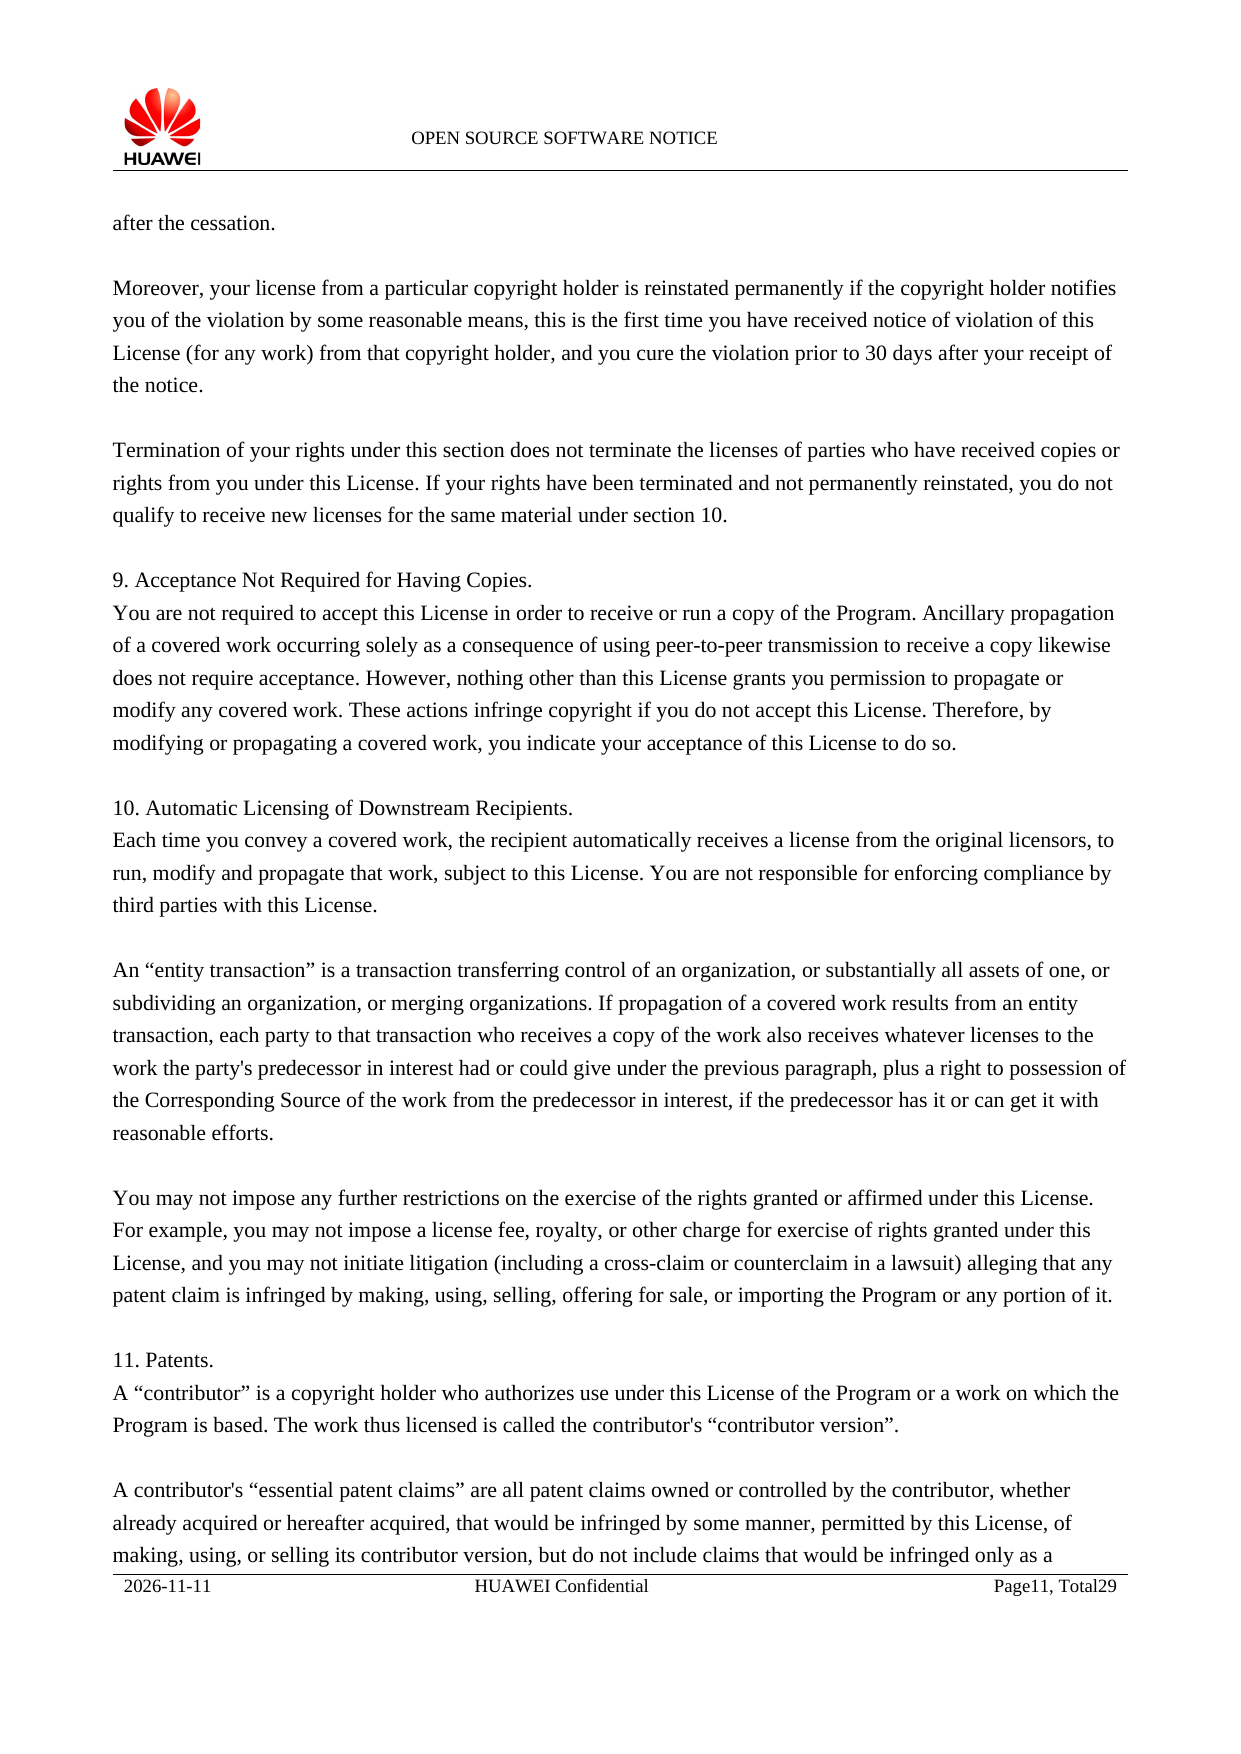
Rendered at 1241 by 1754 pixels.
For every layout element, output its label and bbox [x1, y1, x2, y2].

picture [124, 88, 201, 165]
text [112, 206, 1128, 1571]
